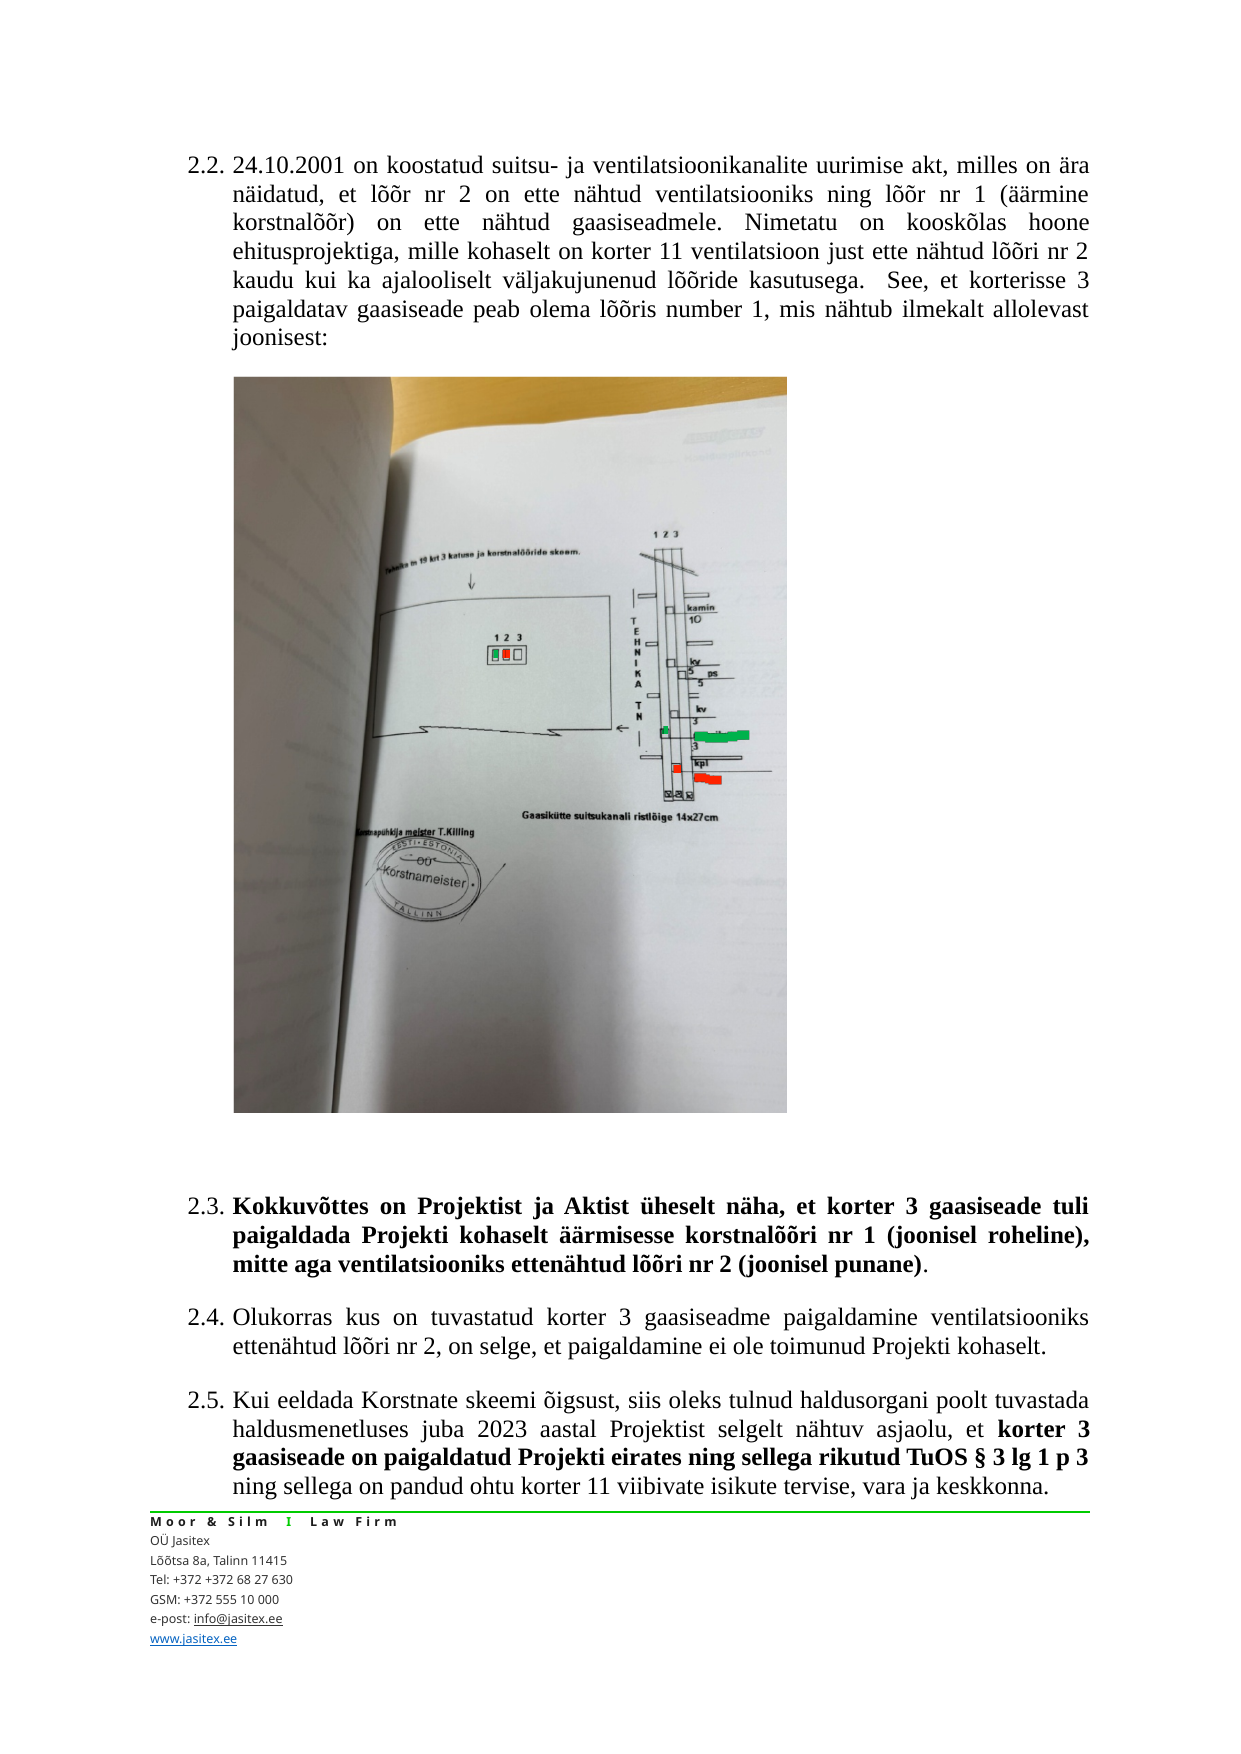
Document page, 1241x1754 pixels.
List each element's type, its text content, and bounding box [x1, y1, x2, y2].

picture [234, 377, 787, 1113]
list Olukorras kus on tuvastatud korter 3 gaasiseadme paigaldamine ventilatsiooniks ettenähtud lõõri nr 2, on selge, et paigaldamine ei ole toimunud Projekti kohaselt. [187, 1302, 1090, 1360]
list 24.10.2001 on koostatud suitsu- ja ventilatsioonikanalite uurimise akt, milles on ära näidatud, et lõõr nr 2 on ette nähtud ventilatsiooniks ning lõõr nr 1 (äärmine korstnalõõr) on ette nähtud gaasiseadmele. Nimetatu on kooskõlas hoone ehitusprojektiga, mille kohaselt on korter 11 ventilatsioon just ette nähtud lõõri nr 2 kaudu kui ka ajalooliselt väljakujunenud lõõride kasutusega. See, et korterisse 3 paigaldatav gaasiseade peab olema lõõris number 1, mis nähtub ilmekalt allolevast joonisest: [187, 150, 1090, 351]
list Kui eeldada Korstnate skeemi õigsust, siis oleks tulnud haldusorgani poolt tuvastada haldusmenetluses juba 2023 aastal Projektist selgelt nähtuv asjaolu, et korter 3 gaasiseade on paigaldatud Projekti eirates ning sellega rikutud TuOS § 3 lg 1 p 3 ning sellega on pandud ohtu korter 11 viibivate isikute tervise, vara ja keskkonna. [187, 1385, 1090, 1500]
list Kokkuvõttes on Projektist ja Aktist üheselt näha, et korter 3 gaasiseade tuli paigaldada Projekti kohaselt äärmisesse korstnalõõri nr 1 (joonisel roheline), mitte aga ventilatsiooniks ettenähtud lõõri nr 2 (joonisel punane). [187, 1191, 1090, 1277]
